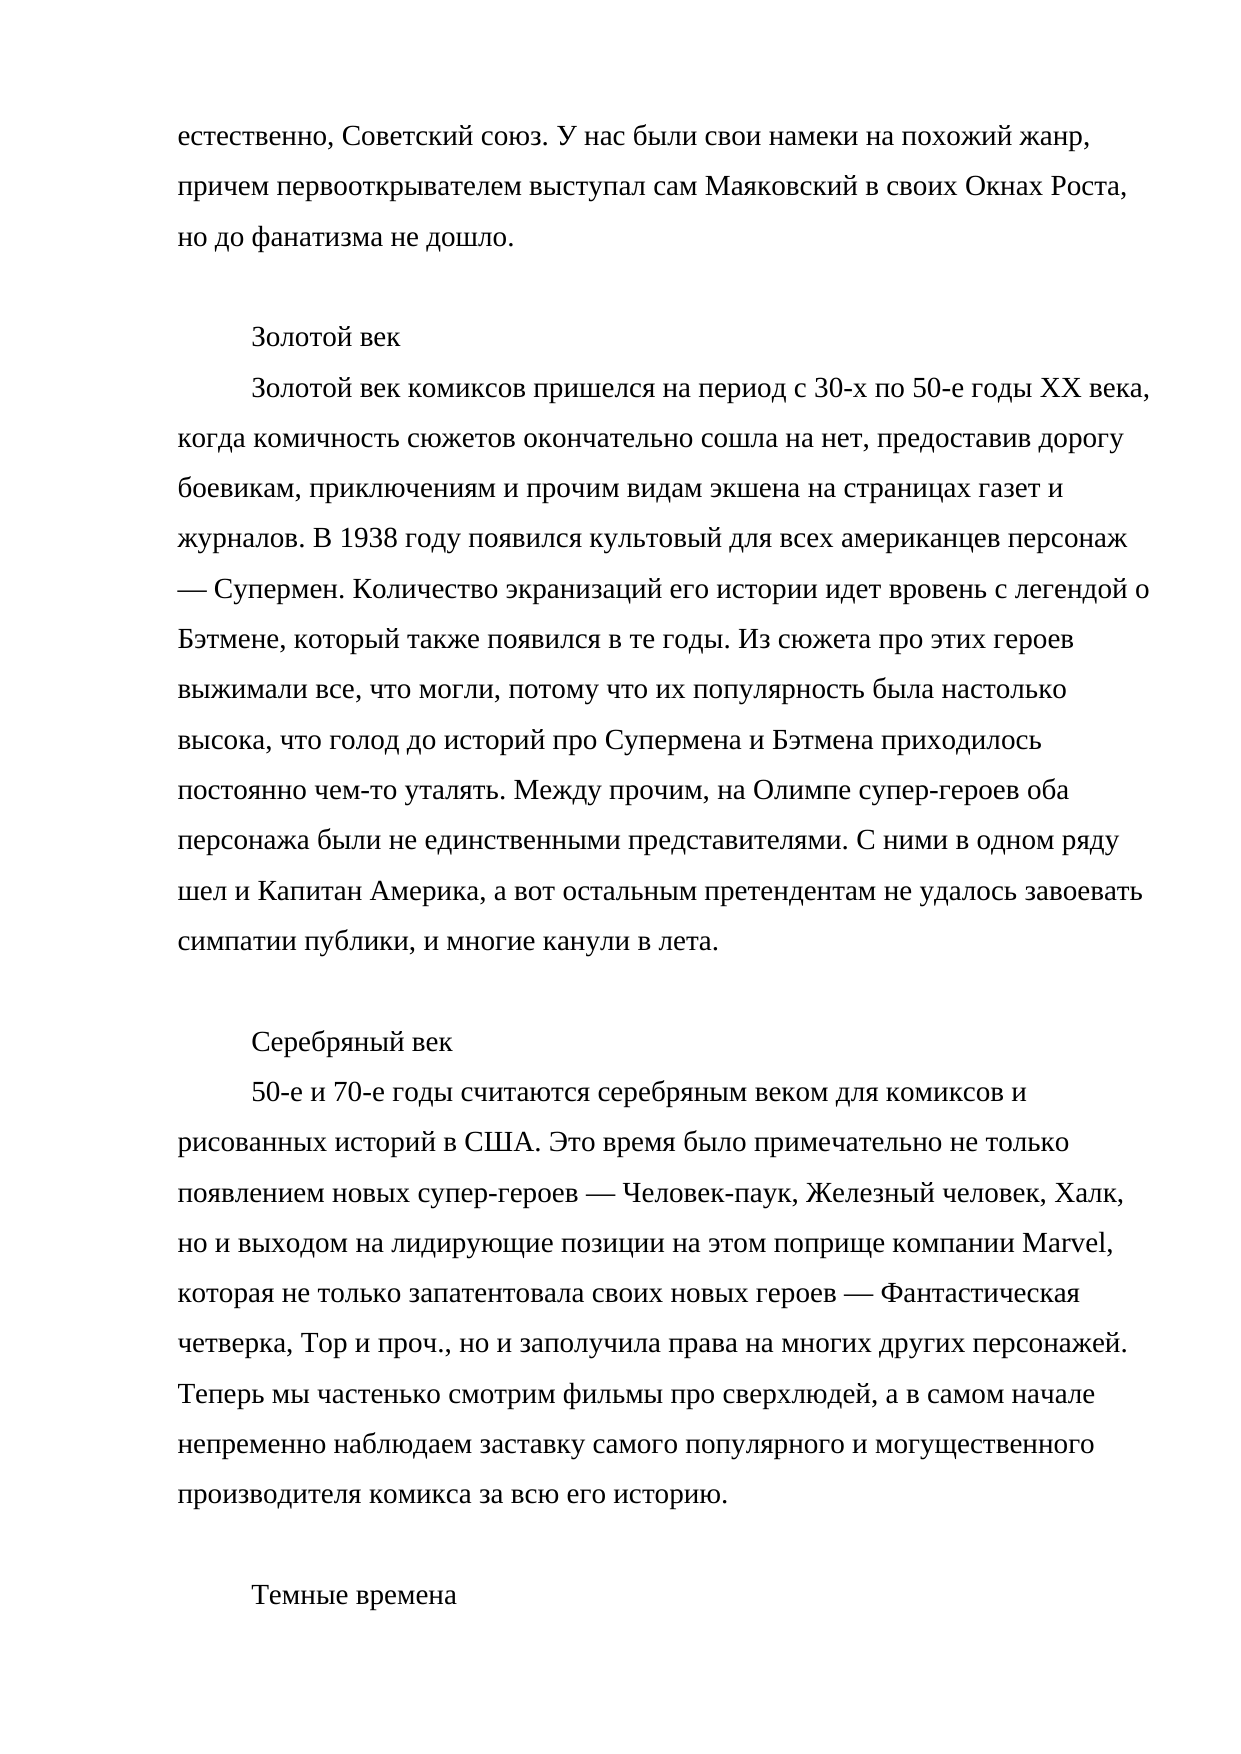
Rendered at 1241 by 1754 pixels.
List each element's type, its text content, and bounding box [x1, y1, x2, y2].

text Золотой век [177, 319, 1152, 353]
text 50-е и 70-е годы считаются серебряным веком для комиксов и рисованных историй в США. Это время было примечательно не только появлением новых супер-героев — Человек-паук, Железный человек, Халк, но и выходом на лидирующие позиции на этом поприще компании Marvel, которая не только запатентовала своих новых героев — Фантастическая четверка, Тор и проч., но и заполучила права на многих других персонажей. Теперь мы частенько смотрим фильмы про сверхлюдей, а в самом начале непременно наблюдаем заставку самого популярного и могущественного производителя комикса за всю его историю. [177, 1074, 1152, 1510]
text Серебряный век [177, 1024, 1152, 1057]
text Золотой век комиксов пришелся на период с 30-х по 50-е годы ХХ века, когда комичность сюжетов окончательно сошла на нет, предоставив дорогу боевикам, приключениям и прочим видам экшена на страницах газет и журналов. В 1938 году появился культовый для всех американцев персонаж — Супермен. Количество экранизаций его истории идет вровень с легендой о Бэтмене, который также появился в те годы. Из сюжета про этих героев выжимали все, что могли, потому что их популярность была настолько высока, что голод до историй про Супермена и Бэтмена приходилось постоянно чем-то уталять. Между прочим, на Олимпе супер-героев оба персонажа были не единственными представителями. С ними в одном ряду шел и Капитан Америка, а вот остальным претендентам не удалось завоевать симпатии публики, и многие канули в лета. [177, 370, 1152, 957]
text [177, 118, 1152, 252]
text Темные времена [177, 1577, 1152, 1611]
